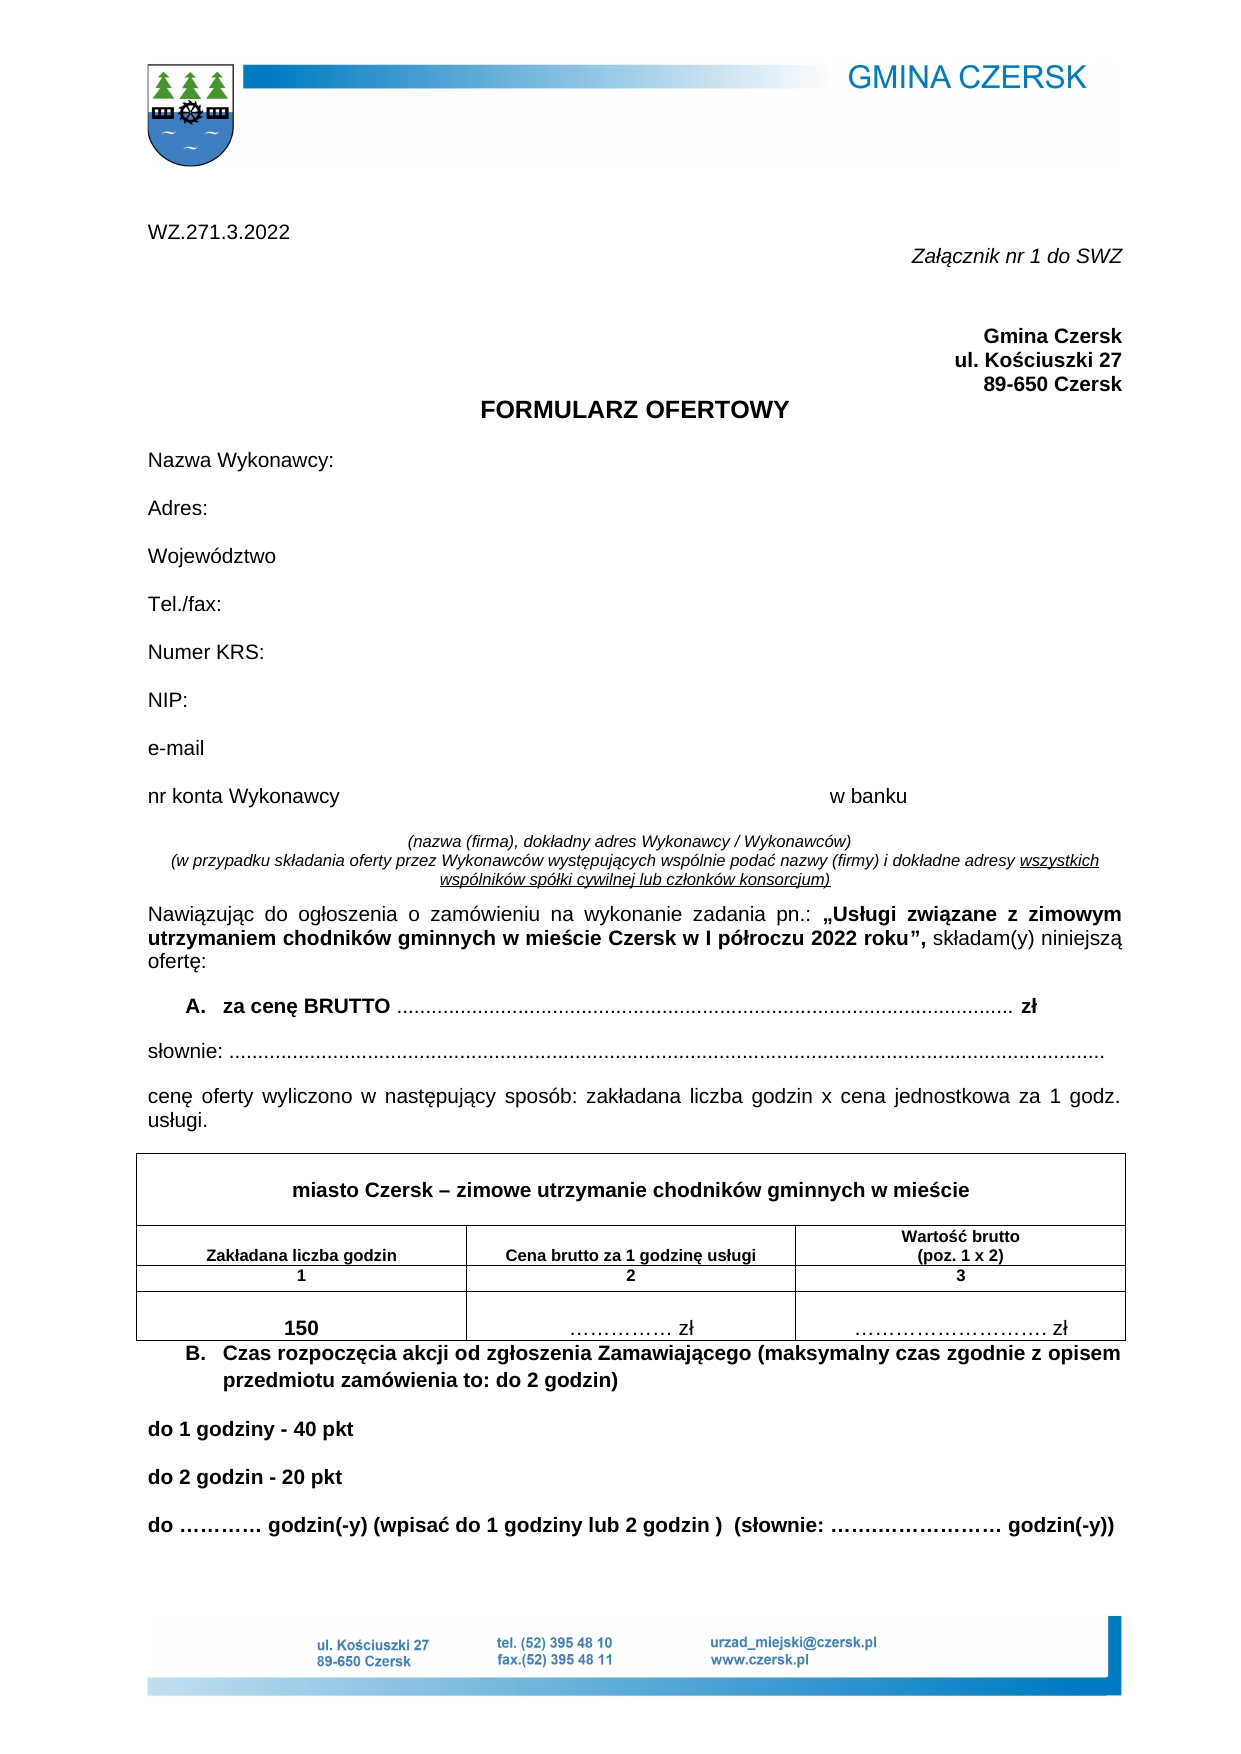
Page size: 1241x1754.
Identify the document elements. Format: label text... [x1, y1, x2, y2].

table_cell ………………………. zł [796, 1292, 1125, 1340]
text Załącznik nr 1 do SWZ [406, 243, 1122, 267]
text 89-650 Czersk [148, 371, 1122, 395]
table_cell …………… zł [467, 1292, 795, 1340]
text Adres: [148, 496, 1122, 520]
list Czas rozpoczęcia akcji od zgłoszenia Zamawiającego (maksymalny czas zgodnie z opisem przedmiotu zamówienia to: do 2 godzin) [185, 1341, 1122, 1392]
text Nazwa Wykonawcy: [148, 448, 1122, 472]
list za cenę BRUTTO ........................................................................................................... zł [185, 994, 1122, 1018]
text NIP: [148, 688, 1122, 712]
text FORMULARZ OFERTOWY [148, 395, 1122, 424]
text nr konta Wykonawcy w banku [148, 783, 1122, 807]
table_cell Wartość brutto (poz. 1 x 2) [796, 1226, 1125, 1265]
picture [147, 1613, 1123, 1702]
table_cell Zakładana liczba godzin [137, 1226, 466, 1265]
text WZ.271.3.2022 [148, 219, 1122, 243]
text do 1 godziny - 40 pkt [148, 1417, 1122, 1441]
text Województwo [148, 544, 1122, 568]
text cenę oferty wyliczono w następujący sposób: zakładana liczba godzin x cena jednostkowa za 1 godz. usługi. [148, 1084, 1122, 1132]
table_cell Cena brutto za 1 godzinę usługi [467, 1226, 795, 1265]
table_cell 3 [796, 1266, 1125, 1291]
text do ………… godzin(-y) (wpisać do 1 godziny lub 2 godzin ) (słownie: …….……………… godzin(-y)) [148, 1513, 1122, 1537]
table_cell 2 [467, 1266, 795, 1291]
text słownie: ........................................................................................................................................................ [148, 1039, 1122, 1063]
picture [147, 59, 1120, 171]
text Numer KRS: [148, 640, 1122, 664]
text ul. Kościuszki 27 [148, 347, 1122, 371]
text e-mail [148, 736, 1122, 759]
text (w przypadku składania oferty przez Wykonawców występujących wspólnie podać nazwy (firmy) i dokładne adresy wszystkich wspólników spółki cywilnej lub członków konsorcjum) [148, 851, 1122, 889]
text do 2 godzin - 20 pkt [148, 1465, 1122, 1489]
text Tel./fax: [148, 592, 1122, 616]
text Gmina Czersk [148, 323, 1122, 347]
text Nawiązując do ogłoszenia o zamówieniu na wykonanie zadania pn.: „Usługi związane z zimowym utrzymaniem chodników gminnych w mieście Czersk w I półroczu 2022 roku”, składam(y) niniejszą ofertę: [148, 901, 1122, 973]
table_cell 1 [137, 1266, 466, 1291]
table_header miasto Czersk – zimowe utrzymanie chodników gminnych w mieście [137, 1154, 1125, 1225]
table_cell 150 [137, 1292, 466, 1340]
text (nazwa (firma), dokładny adres Wykonawcy / Wykonawców) [148, 831, 1111, 851]
